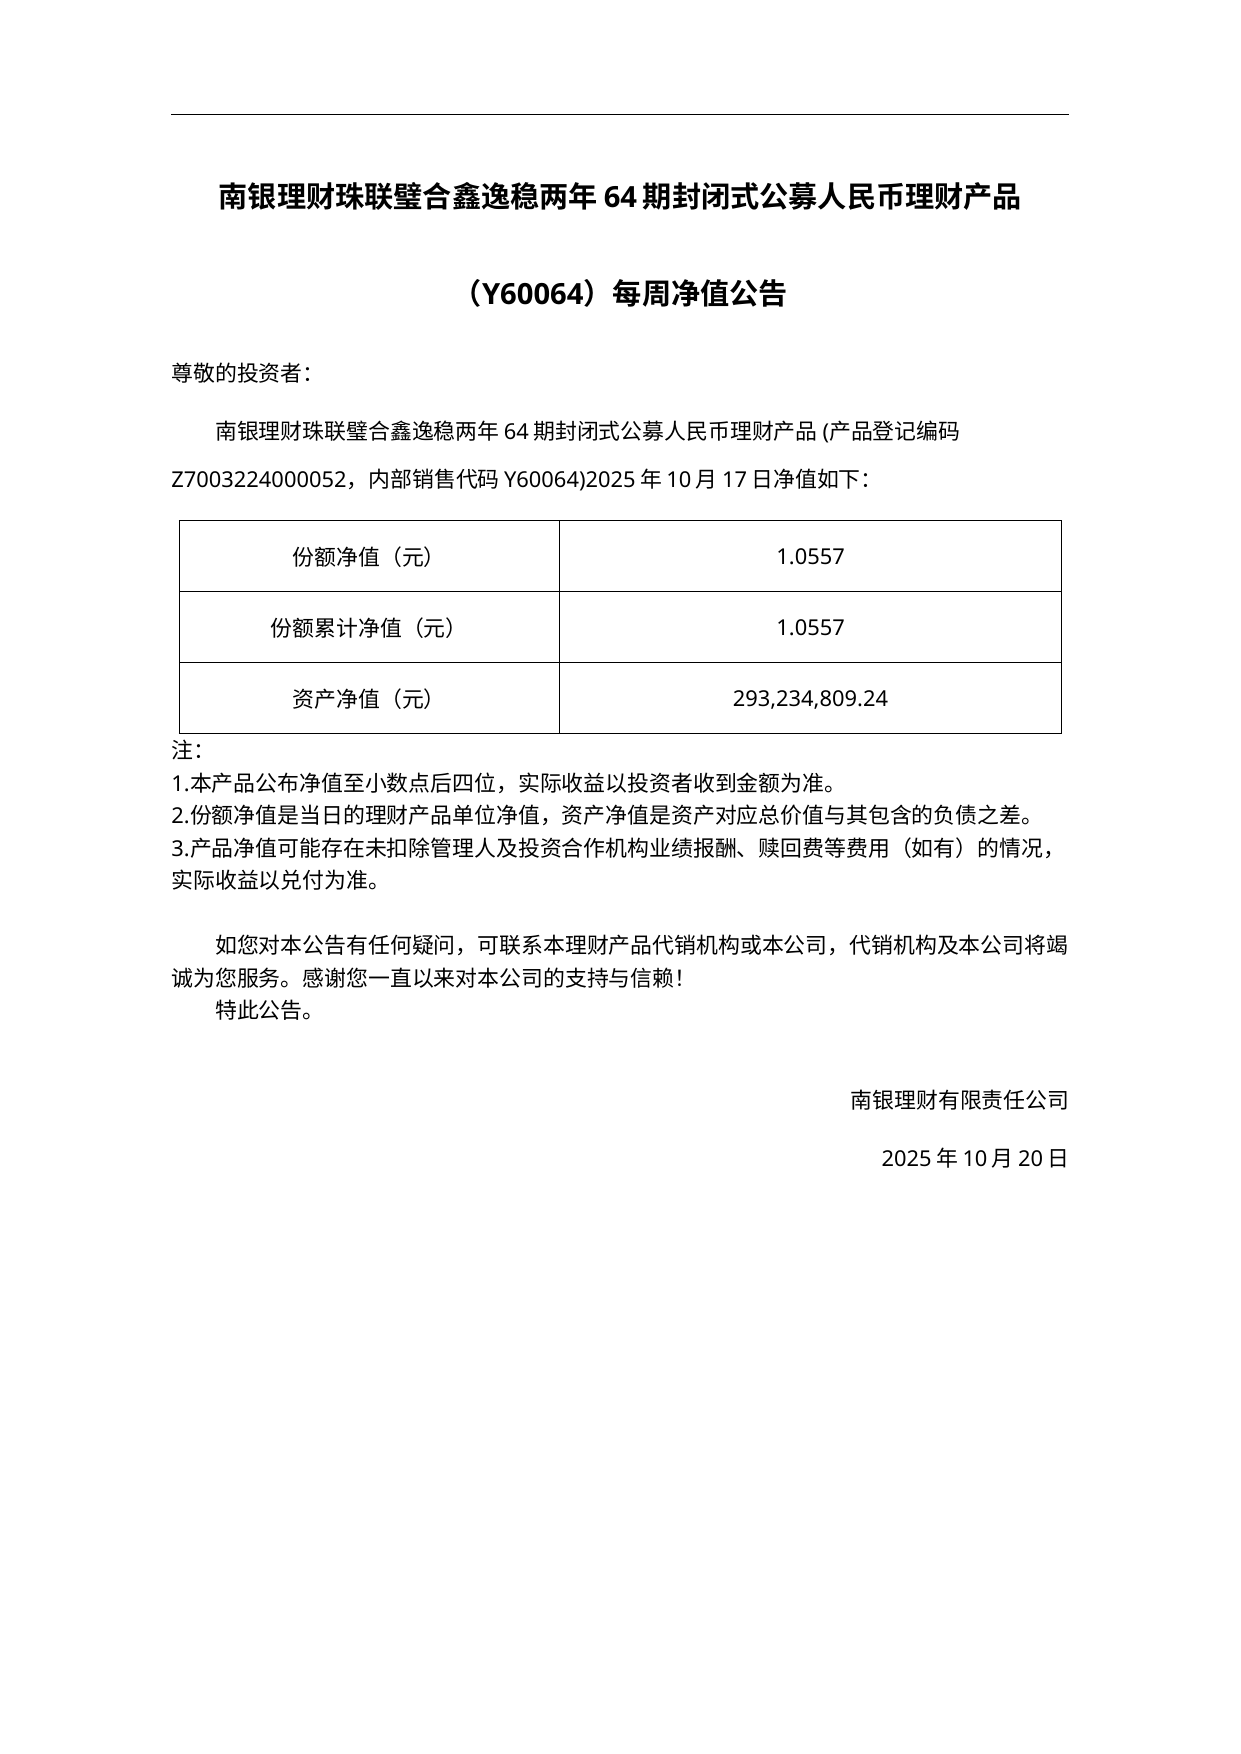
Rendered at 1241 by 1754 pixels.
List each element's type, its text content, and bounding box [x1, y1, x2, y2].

text 特此公告。 [171, 993, 1069, 1025]
table_header 1.0557 [560, 521, 1061, 591]
text 2.份额净值是当日的理财产品单位净值，资产净值是资产对应总价值与其包含的负债之差。 [171, 798, 1069, 830]
text 注： [171, 733, 1069, 765]
table_header 份额净值（元） [180, 521, 559, 591]
table_cell 资产净值（元） [180, 663, 559, 733]
table_cell 293,234,809.24 [560, 663, 1061, 733]
text 南银理财有限责任公司 [171, 1082, 1069, 1115]
text 2025年10月20日 [171, 1140, 1069, 1173]
text 3.产品净值可能存在未扣除管理人及投资合作机构业绩报酬、赎回费等费用（如有）的情况，实际收益以兑付为准。 [171, 830, 1069, 895]
text 1.本产品公布净值至小数点后四位，实际收益以投资者收到金额为准。 [171, 765, 1069, 798]
text 如您对本公告有任何疑问，可联系本理财产品代销机构或本公司，代销机构及本公司将竭诚为您服务。感谢您一直以来对本公司的支持与信赖！ [171, 928, 1069, 993]
text 尊敬的投资者： [171, 355, 1069, 388]
text 南银理财珠联璧合鑫逸稳两年64期封闭式公募人民币理财产品 (产品登记编码Z7003224000052，内部销售代码Y60064)2025年10月17日净值如下： [171, 413, 1069, 494]
text 南银理财珠联璧合鑫逸稳两年64期封闭式公募人民币理财产品（Y60064）每周净值公告 [171, 162, 1069, 324]
table_cell 1.0557 [560, 592, 1061, 662]
table_cell 份额累计净值（元） [180, 592, 559, 662]
